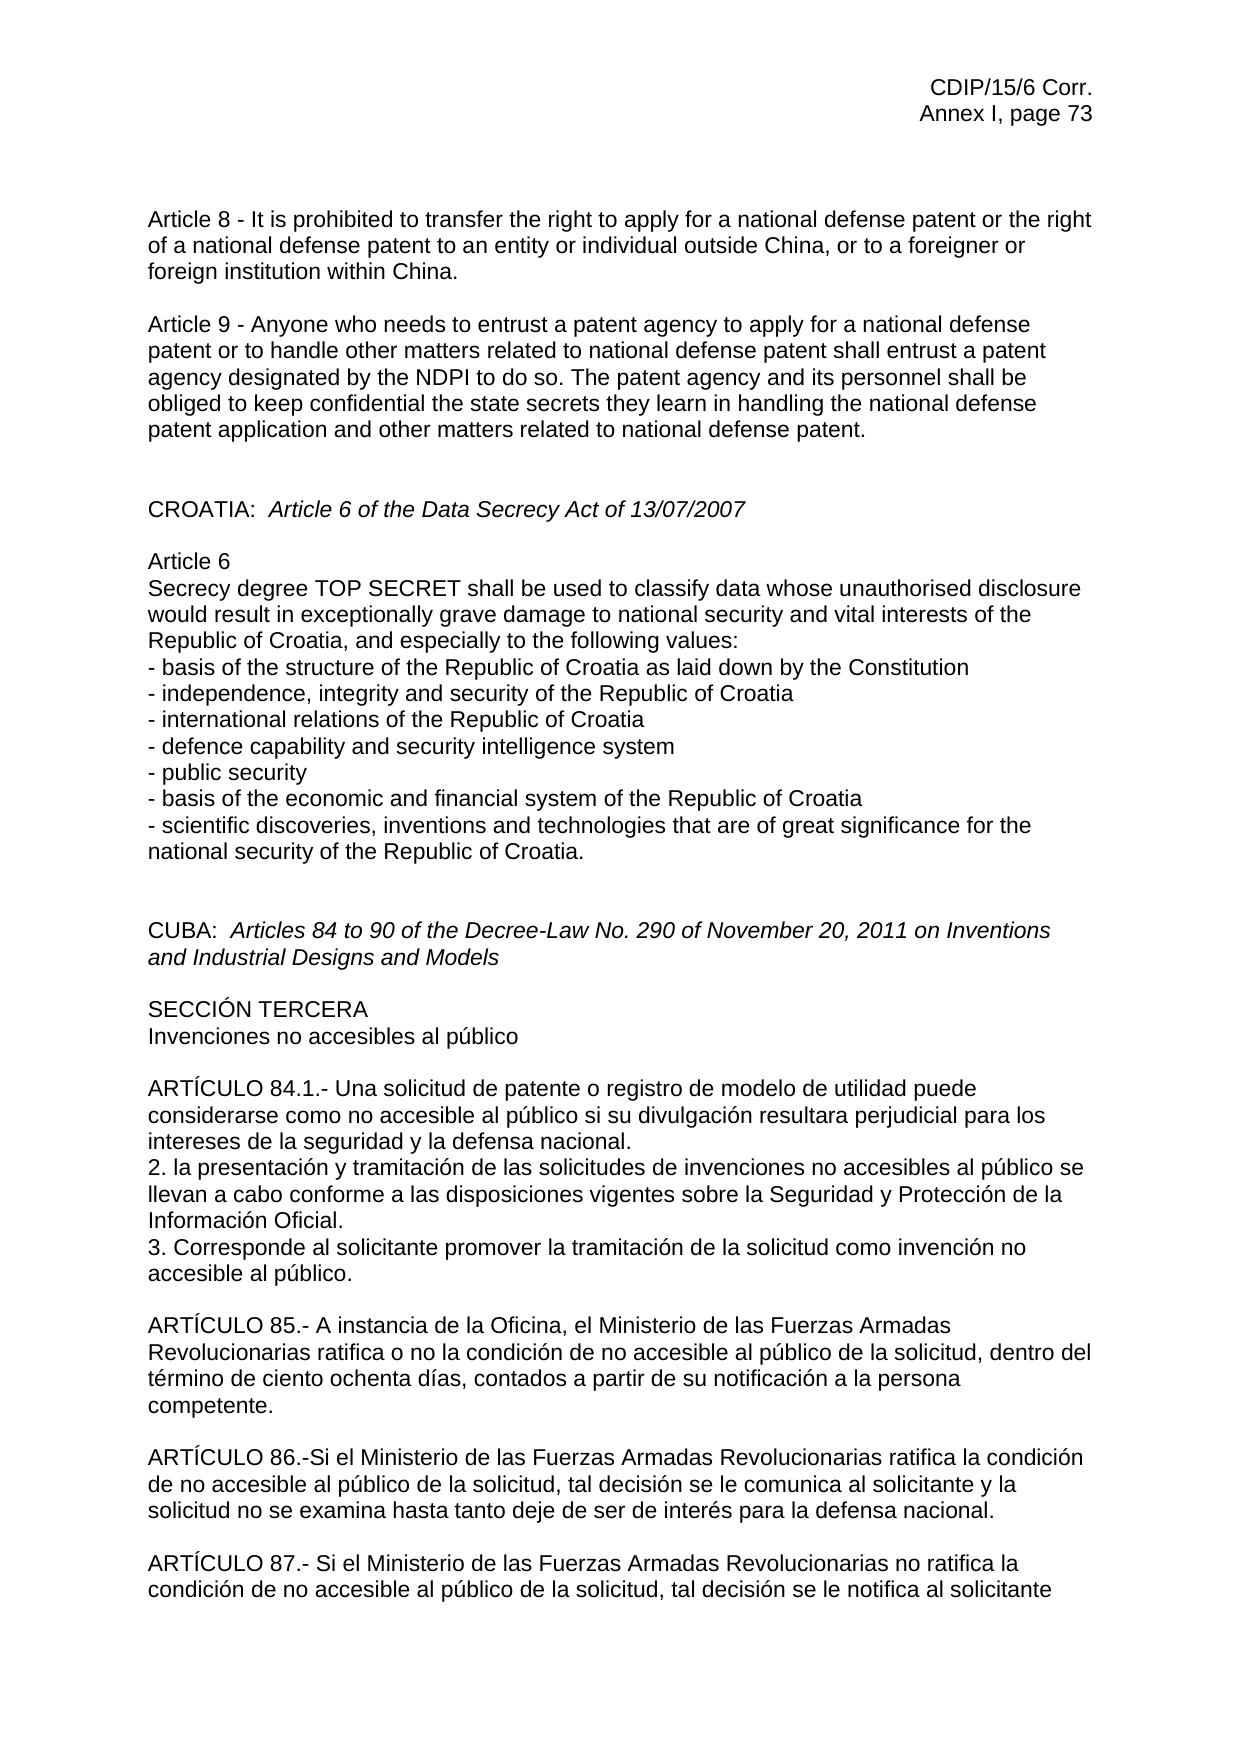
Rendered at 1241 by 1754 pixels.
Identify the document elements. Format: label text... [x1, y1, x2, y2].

text Article 8 - It is prohibited to transfer the right to apply for a national defense patent or the right of a national defense patent to an entity or individual outside China, or to a foreigner or foreign institution within China. [148, 206, 1093, 285]
text Article 9 - Anyone who needs to entrust a patent agency to apply for a national defense patent or to handle other matters related to national defense patent shall entrust a patent agency designated by the NDPI to do so. The patent agency and its personnel shall be obliged to keep confidential the state secrets they learn in handling the national defense patent application and other matters related to national defense patent. [148, 311, 1093, 443]
text Article 6 [148, 548, 1093, 574]
text - independence, integrity and security of the [148, 680, 1093, 706]
text - public security [148, 759, 1093, 785]
text ARTÍCULO 86.-Si el Ministerio de las Fuerzas Armadas Revolucionarias ratifica la condición de no accesible al público de la solicitud, tal decisión se le comunica al solicitante y la solicitud no se examina hasta tanto deje de ser de interés para la defensa nacional. [148, 1444, 1093, 1523]
text CUBA: Articles 84 to 90 of the Decree-Law No. 290 of November 20, 2011 on Inventions and Industrial Designs and Models [148, 917, 1093, 970]
text - basis of the structure of the as laid down by the Constitution [148, 654, 1093, 680]
text ARTÍCULO 84.1.- Una solicitud de patente o registro de modelo de utilidad puede considerarse como no accesible al público si su divulgación resultara perjudicial para los intereses de la seguridad y la defensa nacional. [148, 1075, 1093, 1154]
text - defence capability and security intelligence system [148, 733, 1093, 759]
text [148, 1550, 1093, 1602]
text Secrecy degree TOP SECRET shall be used to classify data whose unauthorised disclosure would result in exceptionally grave damage to national security and vital interests of the , and especially to the following values: [148, 574, 1093, 654]
text 2. la presentación y tramitación de las solicitudes de invenciones no accesibles al público se llevan a cabo conforme a las disposiciones vigentes sobre la Seguridad y Protección de la Información Oficial. [148, 1154, 1093, 1233]
text - scientific discoveries, inventions and technologies that are of great significance for the national security of the Republic of Croatia. [148, 812, 1093, 864]
text Invenciones no accesibles al público [148, 1023, 1093, 1049]
text 3. Corresponde al solicitante promover la tramitación de la solicitud como invención no accesible al público. [148, 1233, 1093, 1286]
text SECCIÓN TERCERA [148, 996, 1093, 1023]
text - international relations of the [148, 706, 1093, 733]
text ARTÍCULO 85.- A instancia de la Oficina, el Ministerio de las Fuerzas Armadas Revolucionarias ratifica o no la condición de no accesible al público de la solicitud, dentro del término de ciento ochenta días, contados a partir de su notificación a la persona competente. [148, 1312, 1093, 1418]
text - basis of the economic and financial system of the [148, 785, 1093, 812]
text CROATIA: Article 6 of the Data Secrecy Act of 13/07/2007 [148, 496, 1093, 522]
